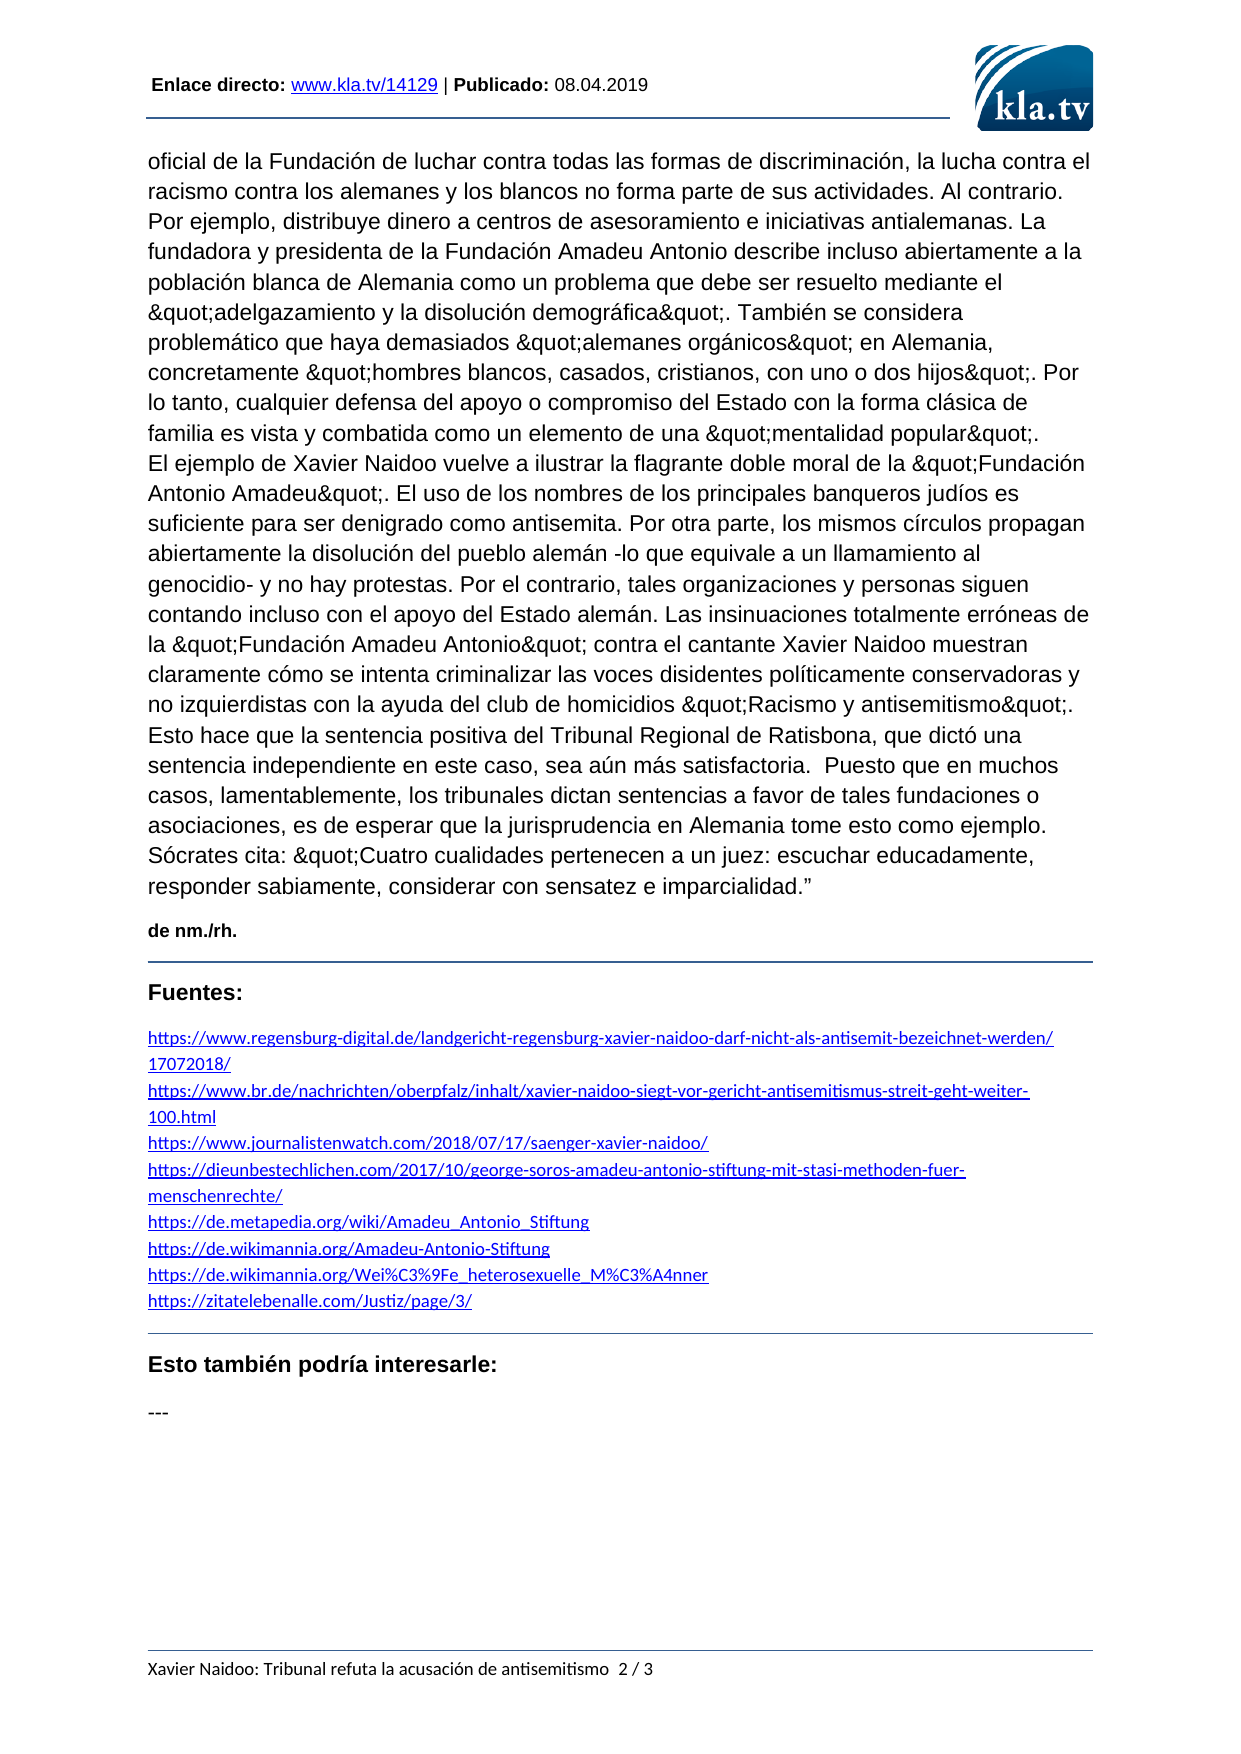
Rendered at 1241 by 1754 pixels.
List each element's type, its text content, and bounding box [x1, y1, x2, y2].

text https://www.regensburg-digital.de/landgericht-regensburg-xavier-naidoo-darf-nicht-als-antisemit-bezeichnet-werden/17072018/ https://www.br.de/nachrichten/oberpfalz/inhalt/xavier-naidoo-siegt-vor-gericht-antisemitismus-streit-geht-weiter-100.html https://www.journalistenwatch.com/2018/07/17/saenger-xavier-naidoo/ https://dieunbestechlichen.com/2017/10/george-soros-amadeu-antonio-stiftung-mit-stasi-methoden-fuer-menschenrechte/ https://de.metapedia.org/wiki/Amadeu_Antonio_Stiftung https://de.wikimannia.org/Amadeu-Antonio-Stiftung https://de.wikimannia.org/Wei%C3%9Fe_heterosexuelle_M%C3%A4nner https://zitatelebenalle.com/Justiz/page/3/ [148, 1026, 1093, 1312]
text Esto también podría interesarle: [148, 1334, 1093, 1377]
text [148, 148, 1093, 899]
text Fuentes: [148, 963, 1093, 1006]
text --- [148, 1398, 1093, 1426]
text de nm./rh. [148, 919, 1093, 941]
